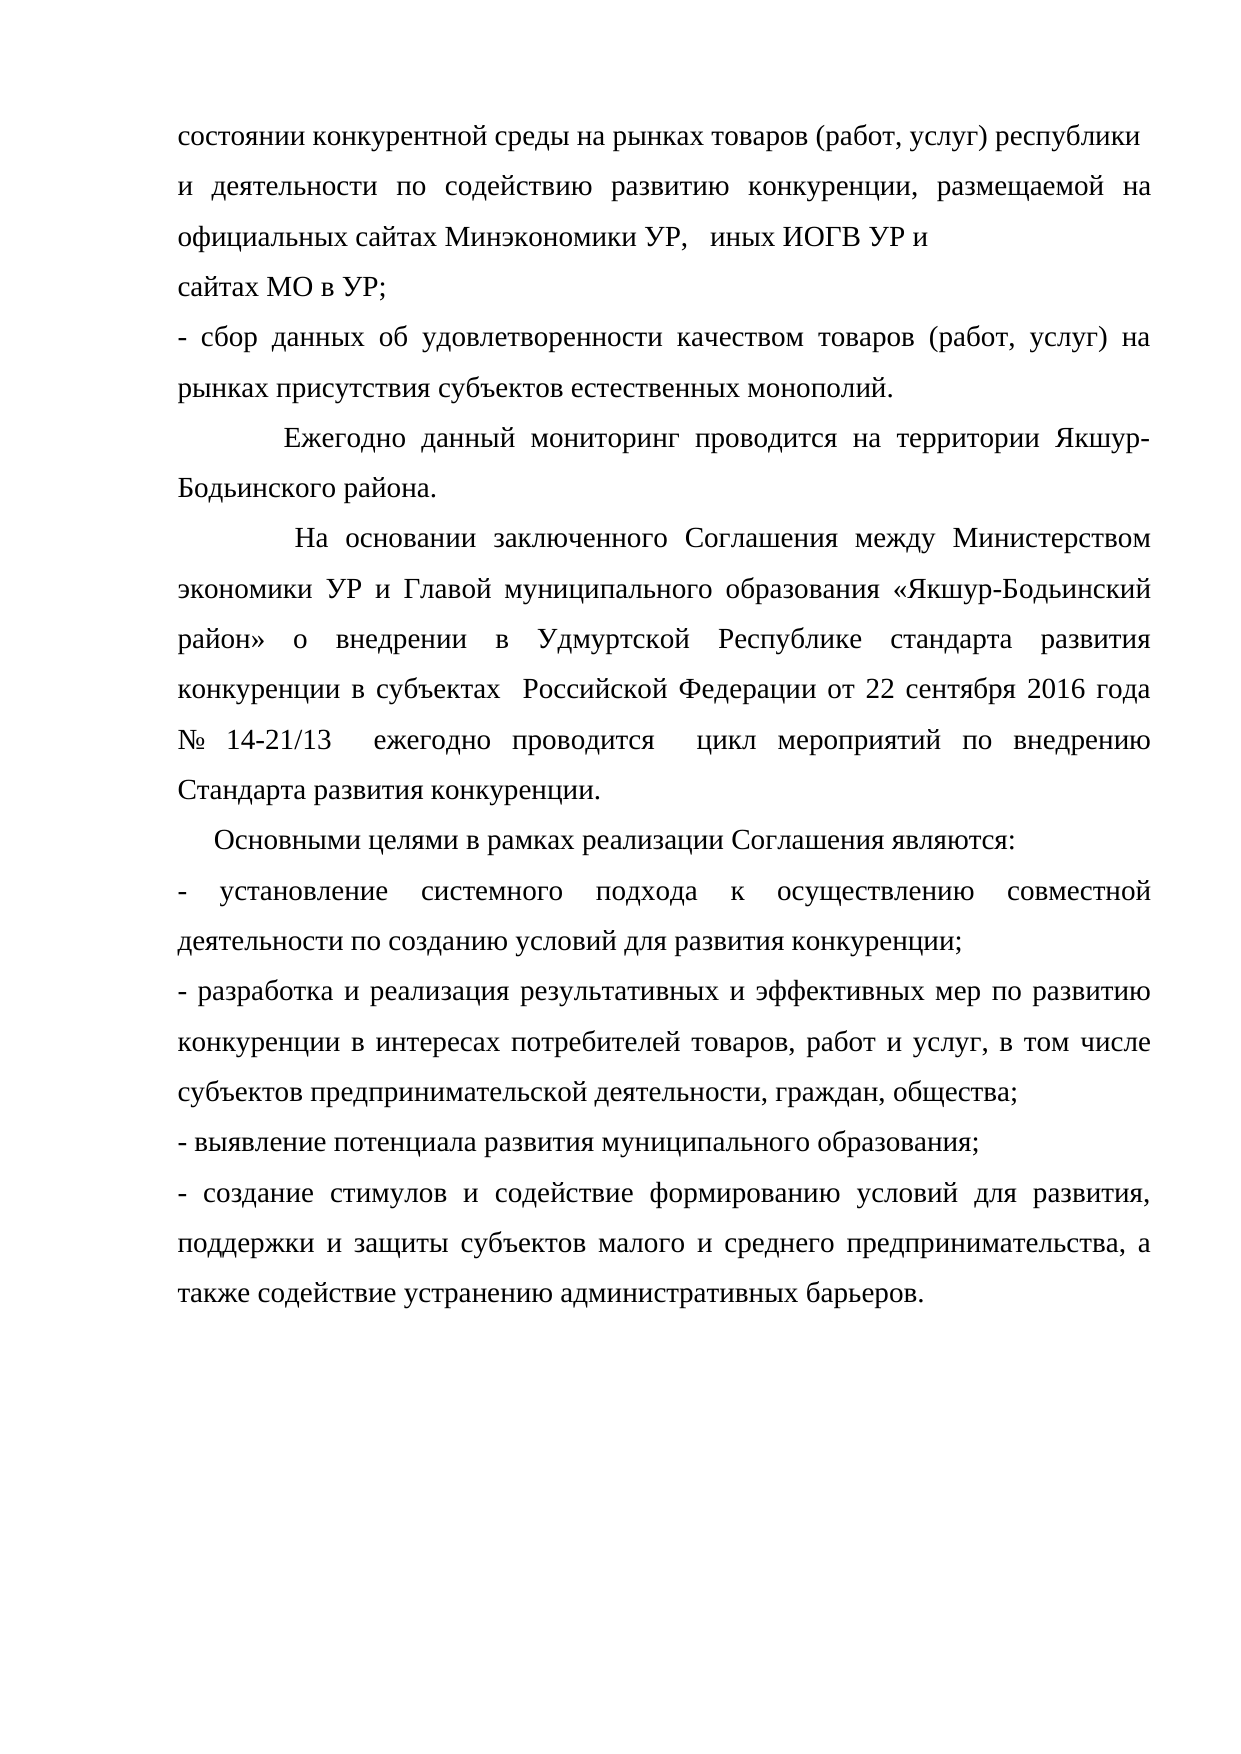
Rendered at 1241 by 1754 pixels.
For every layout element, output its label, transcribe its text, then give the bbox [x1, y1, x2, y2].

text На основании заключенного Соглашения между Министерством экономики УР и Главой муниципального образования «Якшур-Бодьинский район» о внедрении в Удмуртской Республике стандарта развития конкуренции в субъектах Российской Федерации от 22 сентября 2016 года № 14-21/13 ежегодно проводится цикл мероприятий по внедрению Стандарта развития конкуренции. [177, 521, 1152, 806]
text - установление системного подхода к осуществлению совместной деятельности по созданию условий для развития конкуренции; [177, 873, 1152, 957]
text - создание стимулов и содействие формированию условий для развития, поддержки и защиты субъектов малого и среднего предпринимательства, а также содействие устранению административных барьеров. [177, 1175, 1152, 1309]
text - разработка и реализация результативных и эффективных мер по развитию конкуренции в интересах потребителей товаров, работ и услуг, в том числе субъектов предпринимательской деятельности, граждан, общества; [177, 973, 1152, 1108]
text Ежегодно данный мониторинг проводится на территории Якшур-Бодьинского района. [177, 420, 1152, 504]
text Основными целями в рамках реализации Соглашения являются: [177, 822, 1152, 856]
text сайтах МО в УР; [177, 269, 1152, 303]
text - выявление потенциала развития муниципального образования; [177, 1124, 1152, 1158]
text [177, 118, 1152, 252]
text - сбор данных об удовлетворенности качеством товаров (работ, услуг) на рынках присутствия субъектов естественных монополий. [177, 319, 1152, 403]
